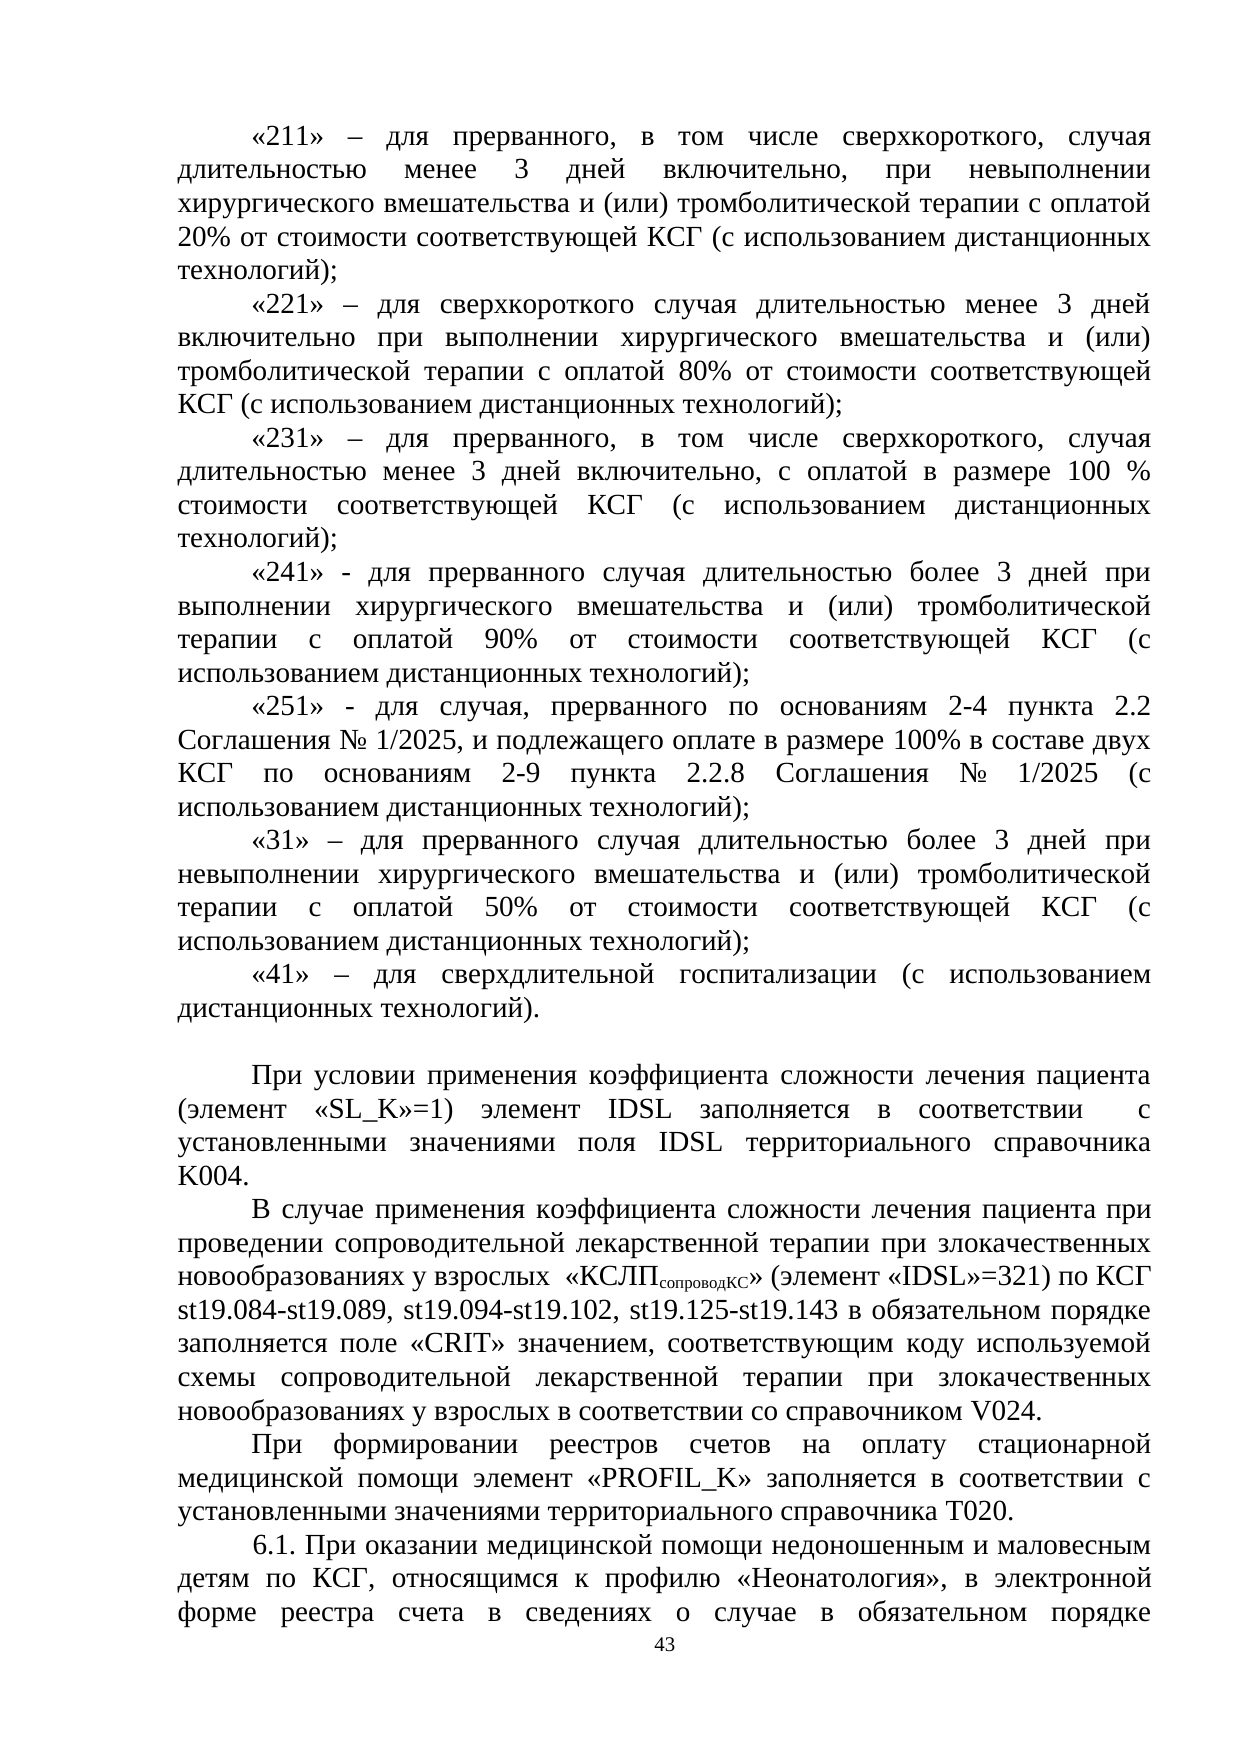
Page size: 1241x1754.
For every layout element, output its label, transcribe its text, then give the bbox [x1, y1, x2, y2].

text «251» - для случая, прерванного по основаниям 2-4 пункта 2.2 Соглашения № 1/2025, и подлежащего оплате в размере 100% в составе двух КСГ по основаниям 2-9 пункта 2.2.8 Соглашения № 1/2025 (с использованием дистанционных технологий); [177, 688, 1152, 822]
text «211» – для прерванного, в том числе сверхкороткого, случая длительностью менее 3 дней включительно, при невыполнении хирургического вмешательства и (или) тромболитической терапии с оплатой 20% от стоимости соответствующей КСГ (с использованием дистанционных технологий); [177, 118, 1152, 286]
text В случае применения коэффициента сложности лечения пациента при проведении сопроводительной лекарственной терапии при злокачественных новообразованиях у взрослых «КСЛПсопроводКС» (элемент «IDSL»=321) по КСГ st19.084-st19.089, st19.094-st19.102, st19.125-st19.143 в обязательном порядке заполняется поле «CRIT» значением, соответствующим коду используемой схемы сопроводительной лекарственной терапии при злокачественных новообразованиях у взрослых в соответствии со справочником V024. [177, 1191, 1152, 1426]
text «241» - для прерванного случая длительностью более 3 дней при выполнении хирургического вмешательства и (или) тромболитической терапии с оплатой 90% от стоимости соответствующей КСГ (с использованием дистанционных технологий); [177, 554, 1152, 688]
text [177, 1527, 1152, 1627]
text При условии применения коэффициента сложности лечения пациента (элемент «SL_K»=1) элемент IDSL заполняется в соответствии с установленными значениями поля IDSL территориального справочника K004. [177, 1057, 1152, 1191]
text «41» – для сверхдлительной госпитализации (с использованием дистанционных технологий). [177, 957, 1152, 1024]
text «31» – для прерванного случая длительностью более 3 дней при невыполнении хирургического вмешательства и (или) тромболитической терапии с оплатой 50% от стоимости соответствующей КСГ (с использованием дистанционных технологий); [177, 822, 1152, 957]
text При формировании реестров счетов на оплату стационарной медицинской помощи элемент «PROFIL_K» заполняется в соответствии с установленными значениями территориального справочника T020. [177, 1426, 1152, 1527]
text «221» – для сверхкороткого случая длительностью менее 3 дней включительно при выполнении хирургического вмешательства и (или) тромболитической терапии с оплатой 80% от стоимости соответствующей КСГ (с использованием дистанционных технологий); [177, 286, 1152, 420]
text «231» – для прерванного, в том числе сверхкороткого, случая длительностью менее 3 дней включительно, с оплатой в размере 100 % стоимости соответствующей КСГ (с использованием дистанционных технологий); [177, 420, 1152, 554]
